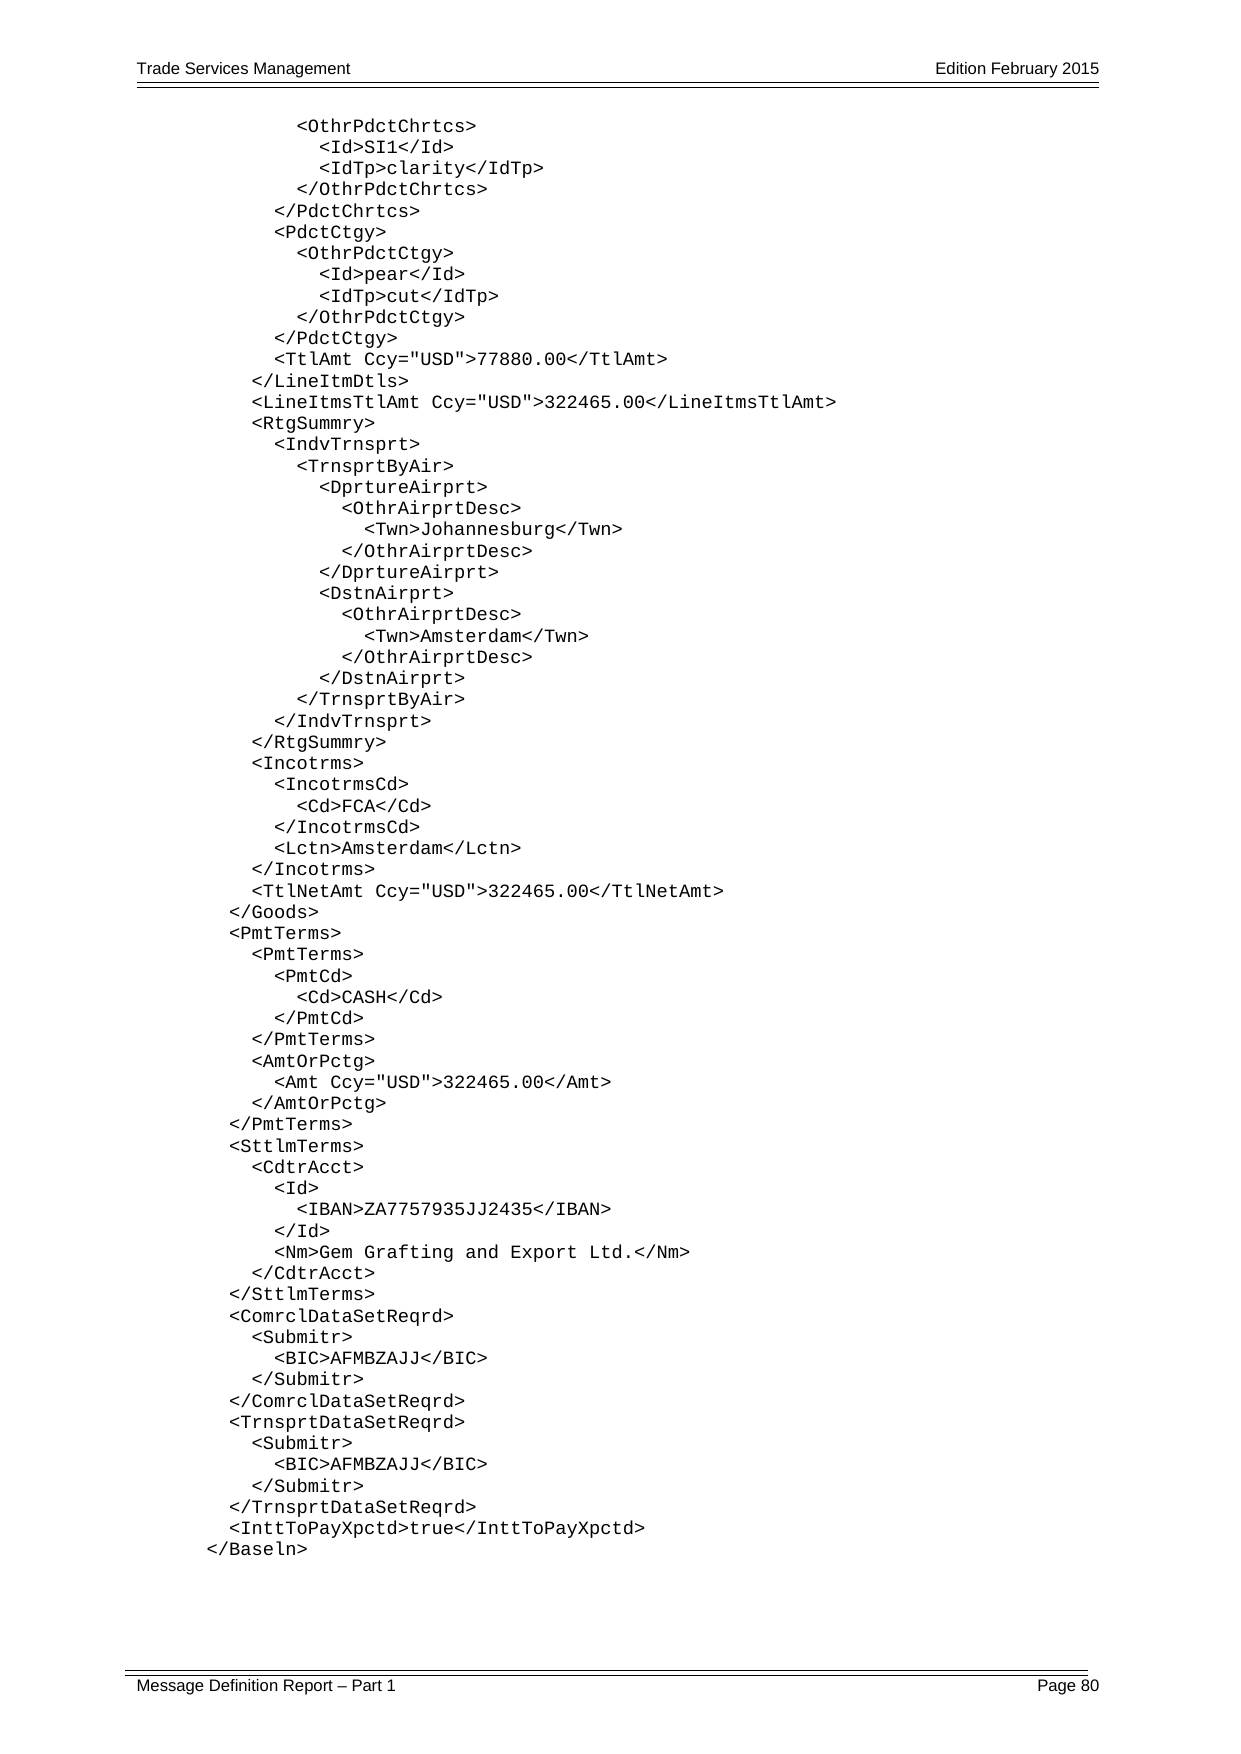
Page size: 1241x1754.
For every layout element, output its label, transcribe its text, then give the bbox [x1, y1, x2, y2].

text <Id> [161, 1370, 1104, 1391]
text <Nm>Gem Grafting and Export Ltd.</Nm> [161, 1434, 1104, 1455]
text </OthrPdctChrtcs> [161, 244, 1104, 265]
text </OthrAirprtDesc> [161, 839, 1104, 860]
text <DstnAirprt> [161, 775, 1104, 796]
text </PdctCtgy> [161, 520, 1104, 541]
text <IdTp>cut</IdTp> [161, 478, 1104, 499]
text </DprtureAirprt> [161, 754, 1104, 775]
text <Twn>Johannesburg</Twn> [161, 711, 1104, 733]
text <TrnsprtByAir> [161, 648, 1104, 669]
text </OthrPdctCtgy> [161, 499, 1104, 520]
text <Cd>CASH</Cd> [161, 1179, 1104, 1200]
text <PdctChrtcs> [161, 159, 1104, 180]
text </Id> [161, 1413, 1104, 1434]
text </IncotrmsCd> [161, 1009, 1104, 1030]
text </OthrAirprtDesc> [161, 733, 1104, 754]
text </LineItmDtls> [161, 563, 1104, 584]
text <RtgSummry> [161, 605, 1104, 626]
text </Incotrms> [161, 1051, 1104, 1073]
text </Goods> [161, 1094, 1104, 1115]
text <PdctChrtcs> [161, 286, 1104, 308]
text <Incotrms> [161, 945, 1104, 966]
text <Cd>FCA</Cd> [161, 988, 1104, 1009]
text </PdctChrtcs> [161, 265, 1104, 286]
text </DstnAirprt> [161, 860, 1104, 881]
text </SttlmTerms> [161, 1476, 1104, 1498]
text <Amt Ccy="USD">322465.00</Amt> [161, 1264, 1104, 1285]
text <IdTp>color</IdTp> [161, 223, 1104, 244]
text </CdtrAcct> [161, 1455, 1104, 1476]
text <DprtureAirprt> [161, 669, 1104, 690]
text </OthrPdctChrtcs> [161, 371, 1104, 393]
text </TrnsprtByAir> [161, 881, 1104, 903]
text <LineItmsTtlAmt Ccy="USD">322465.00</LineItmsTtlAmt> [161, 584, 1104, 605]
text <AmtOrPctg> [161, 1243, 1104, 1264]
text <IBAN>ZA7757935JJ2435</IBAN> [161, 1391, 1104, 1413]
text <Lctn>Amsterdam</Lctn> [161, 1030, 1104, 1051]
text <Id>H</Id> [161, 201, 1104, 223]
text <TtlAmt Ccy="USD">77880.00</TtlAmt> [161, 541, 1104, 563]
text </RtgSummry> [161, 924, 1104, 945]
text <Submitr> [161, 1519, 1104, 1540]
text <CdtrAcct> [161, 1349, 1104, 1370]
text </AmtOrPctg> [161, 1285, 1104, 1306]
text <OthrPdctCtgy> [161, 435, 1104, 456]
text <OthrAirprtDesc> [161, 796, 1104, 818]
text <OthrAirprtDesc> [161, 690, 1104, 711]
text </PmtTerms> [161, 1306, 1104, 1328]
text <IdTp>clarity</IdTp> [161, 350, 1104, 371]
text <Twn>Amsterdam</Twn> [161, 818, 1104, 839]
text <Id>pear</Id> [161, 456, 1104, 478]
text <PmtTerms> [161, 1136, 1104, 1158]
text <ComrclDataSetReqrd> [161, 1498, 1104, 1519]
text </PmtCd> [161, 1200, 1104, 1221]
text </PmtTerms> [161, 1221, 1104, 1243]
text <TtlNetAmt Ccy="USD">322465.00</TtlNetAmt> [161, 1073, 1104, 1094]
text <IndvTrnsprt> [161, 626, 1104, 648]
text <BIC>AFMBZAJJ</BIC> [161, 1540, 1104, 1561]
text <IncotrmsCd> [161, 966, 1104, 988]
text <PmtTerms> [161, 1115, 1104, 1136]
text </PdctChrtcs> [161, 138, 1104, 159]
text </PdctChrtcs> [161, 393, 1104, 414]
text <PdctCtgy> [161, 414, 1104, 435]
text </OthrPdctChrtcs> [161, 116, 1104, 138]
text <SttlmTerms> [161, 1328, 1104, 1349]
text <OthrPdctChrtcs> [161, 308, 1104, 329]
text </IndvTrnsprt> [161, 903, 1104, 924]
text <OthrPdctChrtcs> [161, 180, 1104, 201]
text <Id>SI1</Id> [161, 329, 1104, 350]
text <PmtCd> [161, 1158, 1104, 1179]
